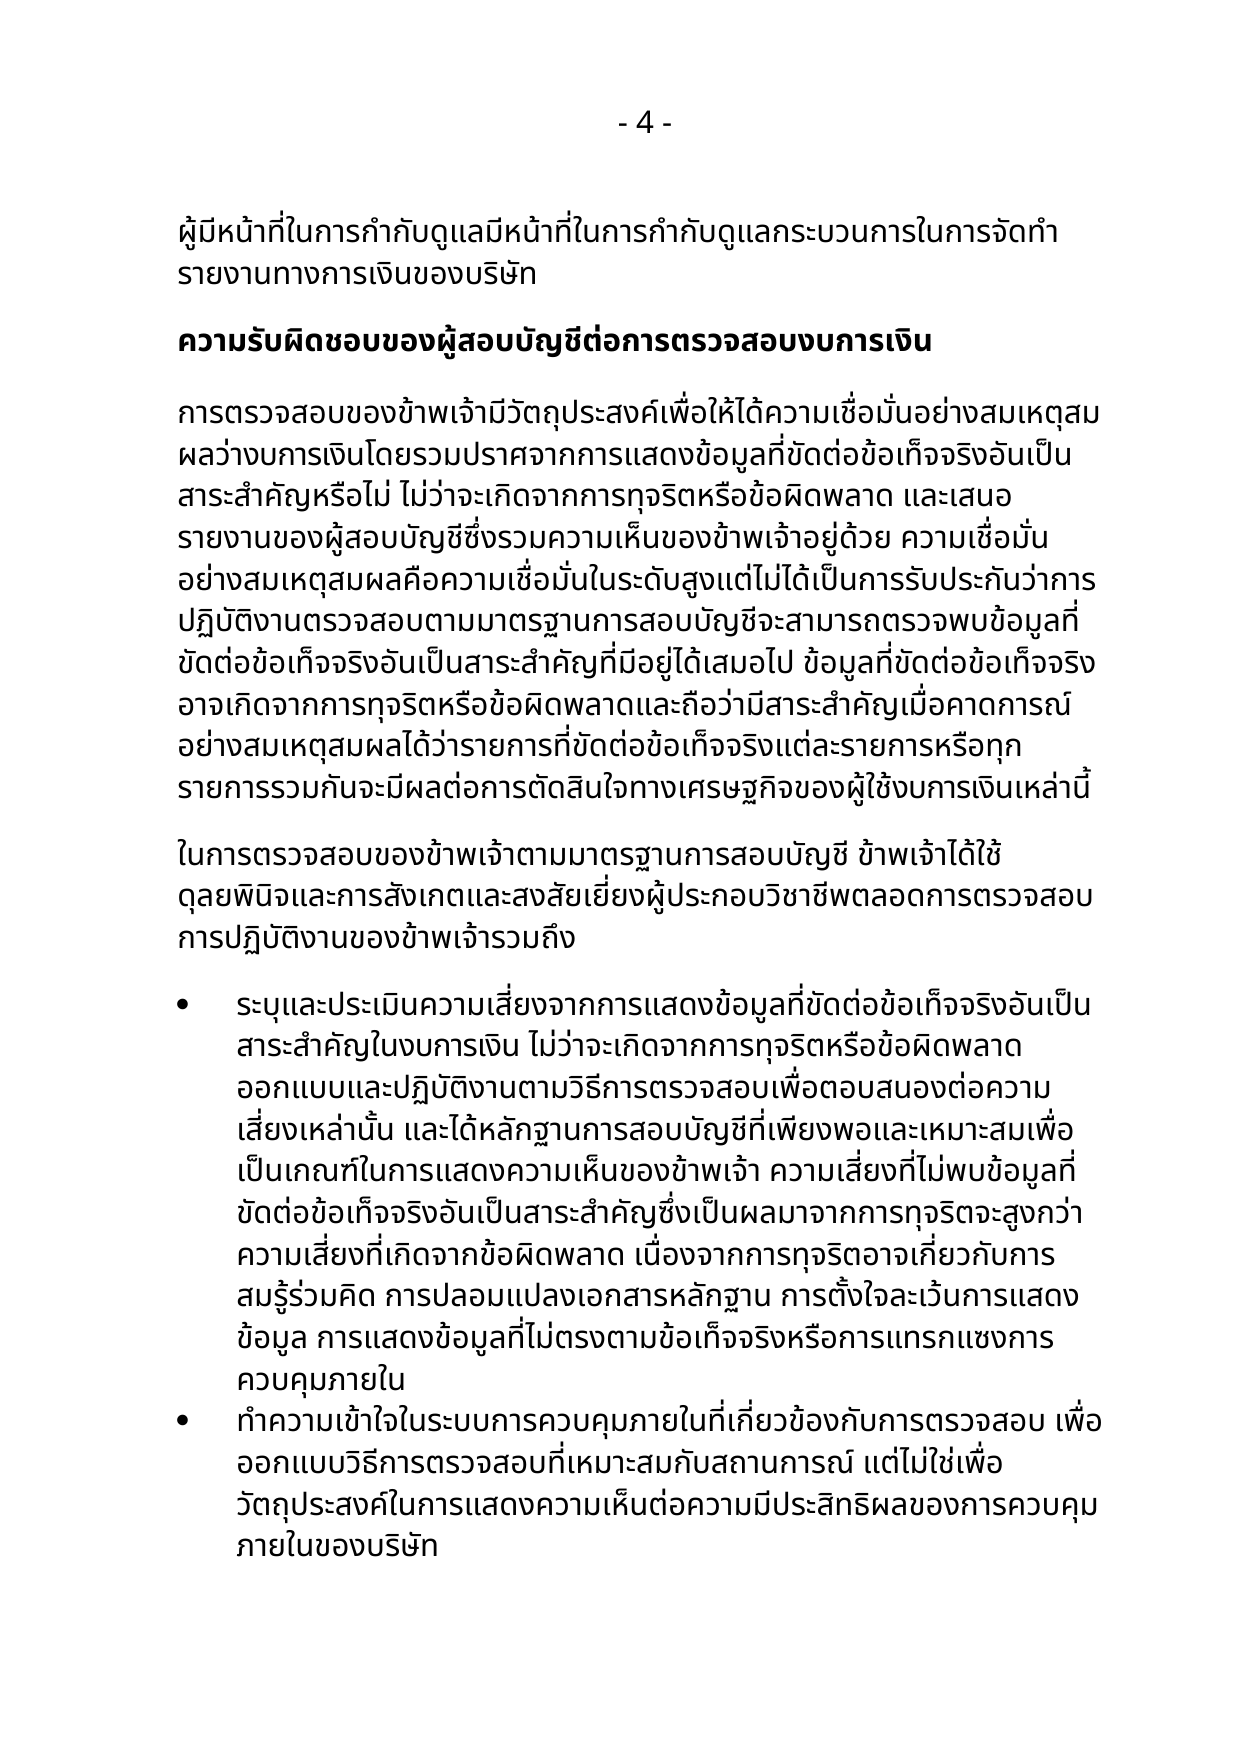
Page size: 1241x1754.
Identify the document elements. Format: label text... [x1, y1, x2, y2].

text การตรวจสอบของข้าพเจ้ามีวัตถุประสงค์เพื่อให้ได้ความเชื่อมั่นอย่างสมเหตุสมผลว่างบการเงินโดยรวมปราศจากการแสดงข้อมูลที่ขัดต่อข้อเท็จจริงอันเป็นสาระสำคัญหรือไม่ ไม่ว่าจะเกิดจากการทุจริตหรือข้อผิดพลาด และเสนอรายงานของผู้สอบบัญชีซึ่งรวมความเห็นของข้าพเจ้าอยู่ด้วย ความเชื่อมั่นอย่างสมเหตุสมผลคือความเชื่อมั่นในระดับสูงแต่ไม่ได้เป็นการรับประกันว่าการปฏิบัติงานตรวจสอบตามมาตรฐานการสอบบัญชีจะสามารถตรวจพบข้อมูลที่ขัดต่อข้อเท็จจริงอันเป็นสาระสำคัญที่มีอยู่ได้เสมอไป ข้อมูลที่ขัดต่อข้อเท็จจริงอาจเกิดจากการทุจริตหรือข้อผิดพลาดและถือว่ามีสาระสำคัญเมื่อคาดการณ์อย่างสมเหตุสมผลได้ว่ารายการที่ขัดต่อข้อเท็จจริงแต่ละรายการหรือทุกรายการรวมกันจะมีผลต่อการตัดสินใจทางเศรษฐกิจของผู้ใช้งบการเงินเหล่านี้ [177, 390, 1107, 807]
list ทำความเข้าใจในระบบการควบคุมภายในที่เกี่ยวข้องกับการตรวจสอบ เพื่อออกแบบวิธีการตรวจสอบที่เหมาะสมกับสถานการณ์ แต่ไม่ใช่เพื่อวัตถุประสงค์ในการแสดงความเห็นต่อความมีประสิทธิผลของการควบคุมภายในของบริษัท [177, 1398, 1107, 1565]
list ระบุและประเมินความเสี่ยงจากการแสดงข้อมูลที่ขัดต่อข้อเท็จจริงอันเป็นสาระสำคัญในงบการเงิน ไม่ว่าจะเกิดจากการทุจริตหรือข้อผิดพลาด ออกแบบและปฏิบัติงานตามวิธีการตรวจสอบเพื่อตอบสนองต่อความเสี่ยงเหล่านั้น และได้หลักฐานการสอบบัญชีที่เพียงพอและเหมาะสมเพื่อเป็นเกณฑ์ในการแสดงความเห็นของข้าพเจ้า ความเสี่ยงที่ไม่พบข้อมูลที่ขัดต่อข้อเท็จจริงอันเป็นสาระสำคัญซึ่งเป็นผลมาจากการทุจริตจะสูงกว่าความเสี่ยงที่เกิดจากข้อผิดพลาด เนื่องจากการทุจริตอาจเกี่ยวกับการสมรู้ร่วมคิด การปลอมแปลงเอกสารหลักฐาน การตั้งใจละเว้นการแสดงข้อมูล การแสดงข้อมูลที่ไม่ตรงตามข้อเท็จจริงหรือการแทรกแซงการควบคุมภายใน [177, 982, 1107, 1398]
text ความรับผิดชอบของผู้สอบบัญชีต่อการตรวจสอบงบการเงิน [177, 318, 1107, 365]
text ในการตรวจสอบของข้าพเจ้าตามมาตรฐานการสอบบัญชี ข้าพเจ้าได้ใช้ดุลยพินิจและการสังเกตและสงสัยเยี่ยงผู้ประกอบวิชาชีพตลอดการตรวจสอบ การปฏิบัติงานของข้าพเจ้ารวมถึง [177, 832, 1107, 957]
text ผู้มีหน้าที่ในการกำกับดูแลมีหน้าที่ในการกำกับดูแลกระบวนการในการจัดทำรายงานทางการเงินของบริษัท [177, 209, 1107, 293]
text - 4 - [177, 98, 1113, 142]
